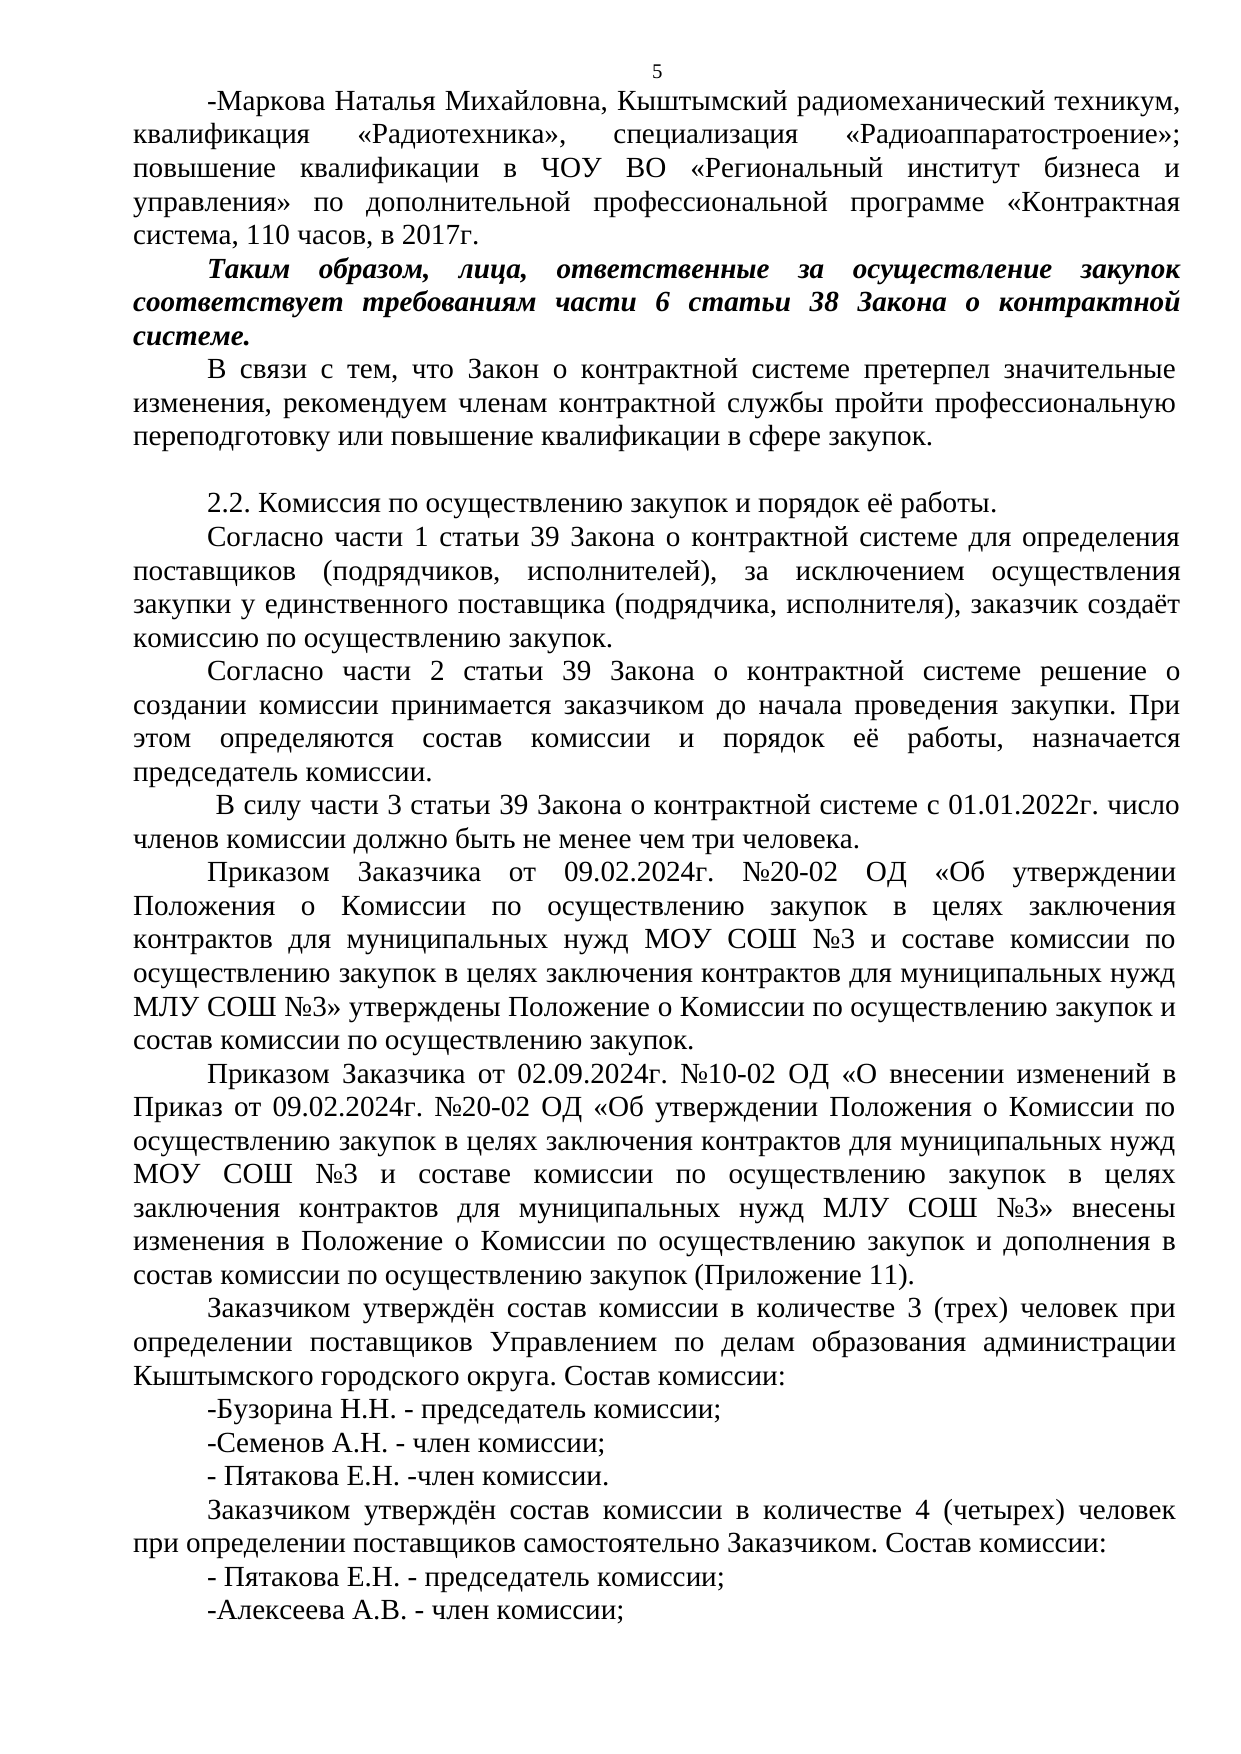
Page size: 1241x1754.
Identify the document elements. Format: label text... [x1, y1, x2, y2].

text Заказчиком утверждён состав комиссии в количестве 3 (трех) человек при определении поставщиков Управлением по делам образования администрации Кыштымского городского округа. Состав комиссии: [133, 1291, 1177, 1391]
text - Пятакова Е.Н. - председатель комиссии; [133, 1559, 1177, 1592]
text Согласно части 2 статьи 39 Закона о контрактной системе решение о создании комиссии принимается заказчиком до начала проведения закупки. При этом определяются состав комиссии и порядок её работы, назначается председатель комиссии. [133, 653, 1181, 787]
text В связи с тем, что Закон о контрактной системе претерпел значительные изменения, рекомендуем членам контрактной службы пройти профессиональную переподготовку или повышение квалификации в сфере закупок. [133, 351, 1177, 452]
text 2.2. Комиссия по осуществлению закупок и порядок её работы. [133, 486, 1181, 519]
text -Алексеева А.В. - член комиссии; [133, 1592, 1181, 1626]
text Приказом Заказчика от 02.09.2024г. №10-02 ОД «О внесении изменений в Приказ от 09.02.2024г. №20-02 ОД «Об утверждении Положения о Комиссии по осуществлению закупок в целях заключения контрактов для муниципальных нужд МОУ СОШ №3 и составе комиссии по осуществлению закупок в целях заключения контрактов для муниципальных нужд МЛУ СОШ №3» внесены изменения в Положение о Комиссии по осуществлению закупок и дополнения в состав комиссии по осуществлению закупок (Приложение 11). [133, 1056, 1177, 1291]
text -Семенов А.Н. - член комиссии; [133, 1425, 1181, 1458]
text Приказом Заказчика от 09.02.2024г. №20-02 ОД «Об утверждении Положения о Комиссии по осуществлению закупок в целях заключения контрактов для муниципальных нужд МОУ СОШ №3 и составе комиссии по осуществлению закупок в целях заключения контрактов для муниципальных нужд МЛУ СОШ №3» утверждены Положение о Комиссии по осуществлению закупок и состав комиссии по осуществлению закупок. [133, 854, 1177, 1056]
text -Маркова Наталья Михайловна, Кыштымский радиомеханический техникум, квалификация «Радиотехника», специализация «Радиоаппаратостроение»; повышение квалификации в ЧОУ ВО «Региональный институт бизнеса и управления» по дополнительной профессиональной программе «Контрактная система, 110 часов, в 2017г. [133, 83, 1181, 251]
text Заказчиком утверждён состав комиссии в количестве 4 (четырех) человек при определении поставщиков самостоятельно Заказчиком. Состав комиссии: [133, 1492, 1177, 1559]
text - Пятакова Е.Н. -член комиссии. [133, 1458, 1181, 1492]
text -Бузорина Н.Н. - председатель комиссии; [133, 1391, 1177, 1425]
text В силу части 3 статьи 39 Закона о контрактной системе с 01.01.2022г. число членов комиссии должно быть не менее чем три человека. [133, 787, 1181, 854]
text Таким образом, лица, ответственные за осуществление закупок соответствует требованиям части 6 статьи 38 Закона о контрактной системе. [133, 251, 1181, 351]
text Согласно части 1 статьи 39 Закона о контрактной системе для определения поставщиков (подрядчиков, исполнителей), за исключением осуществления закупки у единственного поставщика (подрядчика, исполнителя), заказчик создаёт комиссию по осуществлению закупок. [133, 519, 1181, 653]
